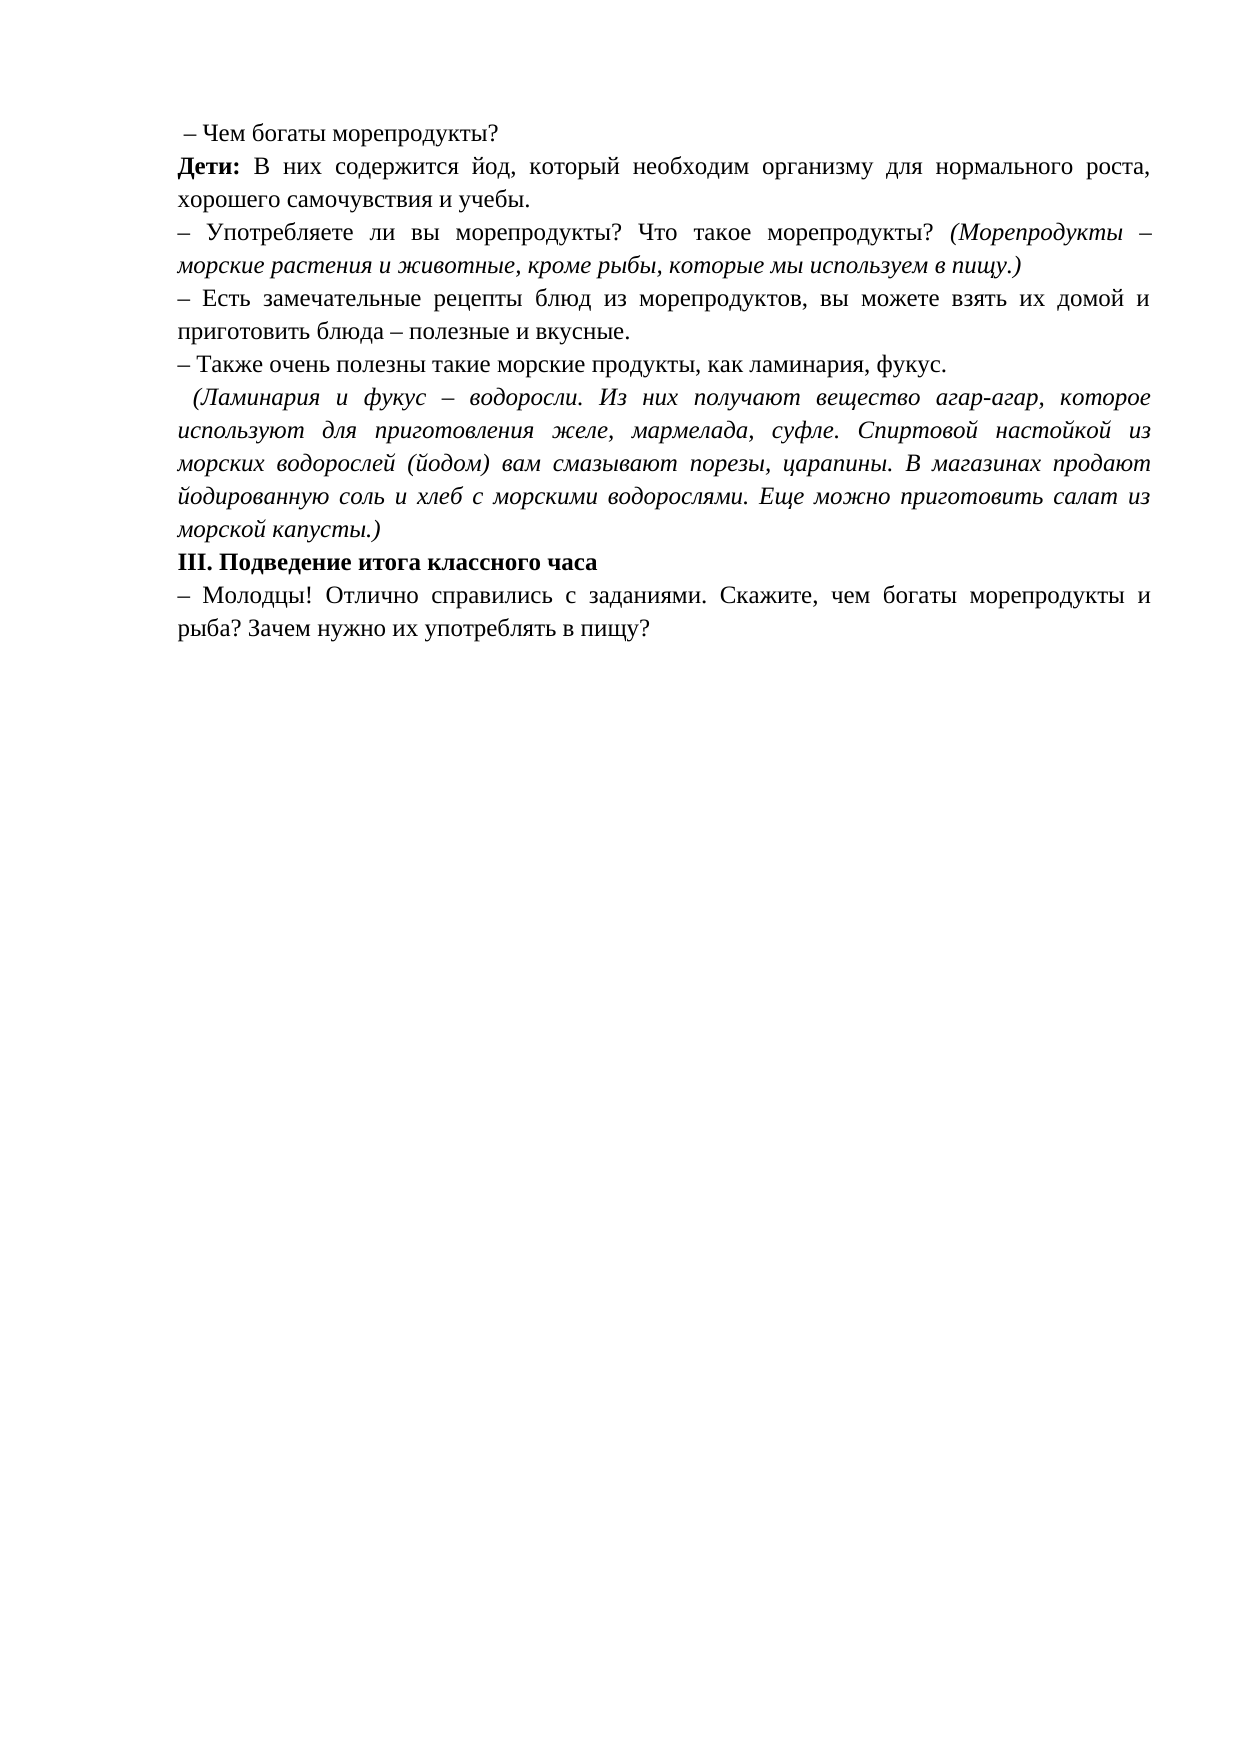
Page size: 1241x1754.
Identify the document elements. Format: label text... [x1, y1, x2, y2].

text – Есть замечательные рецепты блюд из морепродуктов, вы можете взять их домой и приготовить блюда – полезные и вкусные. [177, 283, 1152, 345]
text – Также очень полезны такие морские продукты, как ламинария, фукус. [177, 349, 1152, 378]
text – Употребляете ли вы морепродукты? Что такое морепродукты? (Морепродукты – морские растения и животные, кроме рыбы, которые мы используем в пищу.) [177, 217, 1152, 279]
text – Чем богаты морепродукты? [177, 118, 1152, 147]
text Дети: В них содержится йод, который необходим организму для нормального роста, хорошего самочувствия и учебы. [177, 151, 1152, 213]
text – Молодцы! Отлично справились с заданиями. Скажите, чем богаты морепродукты и рыба? Зачем нужно их употреблять в пищу? [177, 580, 1152, 642]
text III. Подведение итога классного часа [177, 547, 1152, 576]
text (Ламинария и фукус – водоросли. Из них получают вещество агар-агар, которое используют для приготовления желе, мармелада, суфле. Спиртовой настойкой из морских водорослей (йодом) вам смазывают порезы, царапины. В магазинах продают йодированную соль и хлеб с морскими водорослями. Еще можно приготовить салат из морской капусты.) [177, 382, 1152, 543]
